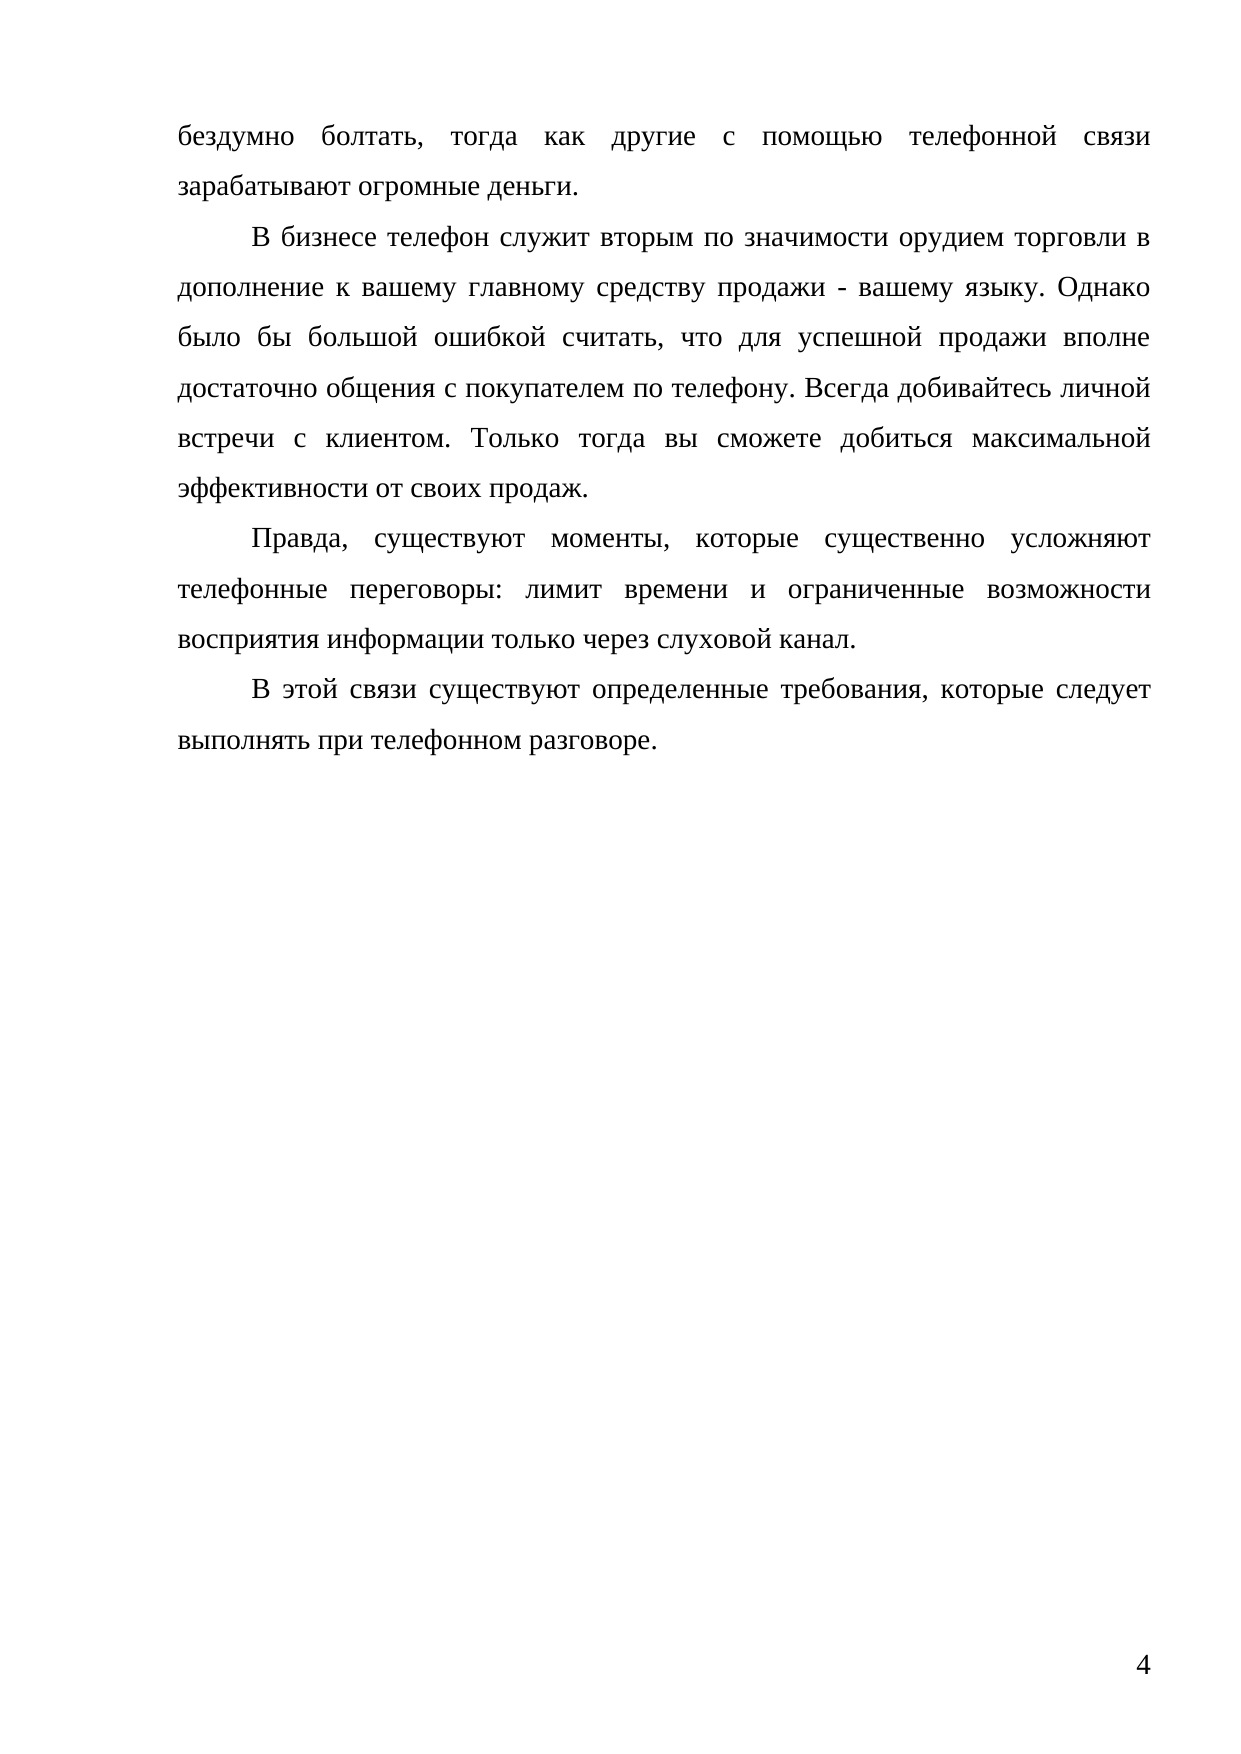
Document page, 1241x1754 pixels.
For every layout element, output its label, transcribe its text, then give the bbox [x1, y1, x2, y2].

text Правда, существуют моменты, которые существенно усложняют телефонные переговоры: лимит времени и ограниченные возможности восприятия информации только через слуховой канал. [177, 521, 1152, 655]
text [177, 118, 1152, 202]
text В бизнесе телефон служит вторым по значимости орудием торговли в дополнение к вашему главному средству продажи - вашему языку. Однако было бы большой ошибкой считать, что для успешной продажи вполне достаточно общения с покупателем по телефону. Всегда добивайтесь личной встречи с клиентом. Только тогда вы сможете добиться максимальной эффективности от своих продаж. [177, 219, 1152, 504]
text В этой связи существуют определенные требования, которые следует выполнять при телефонном разговоре. [177, 672, 1152, 755]
